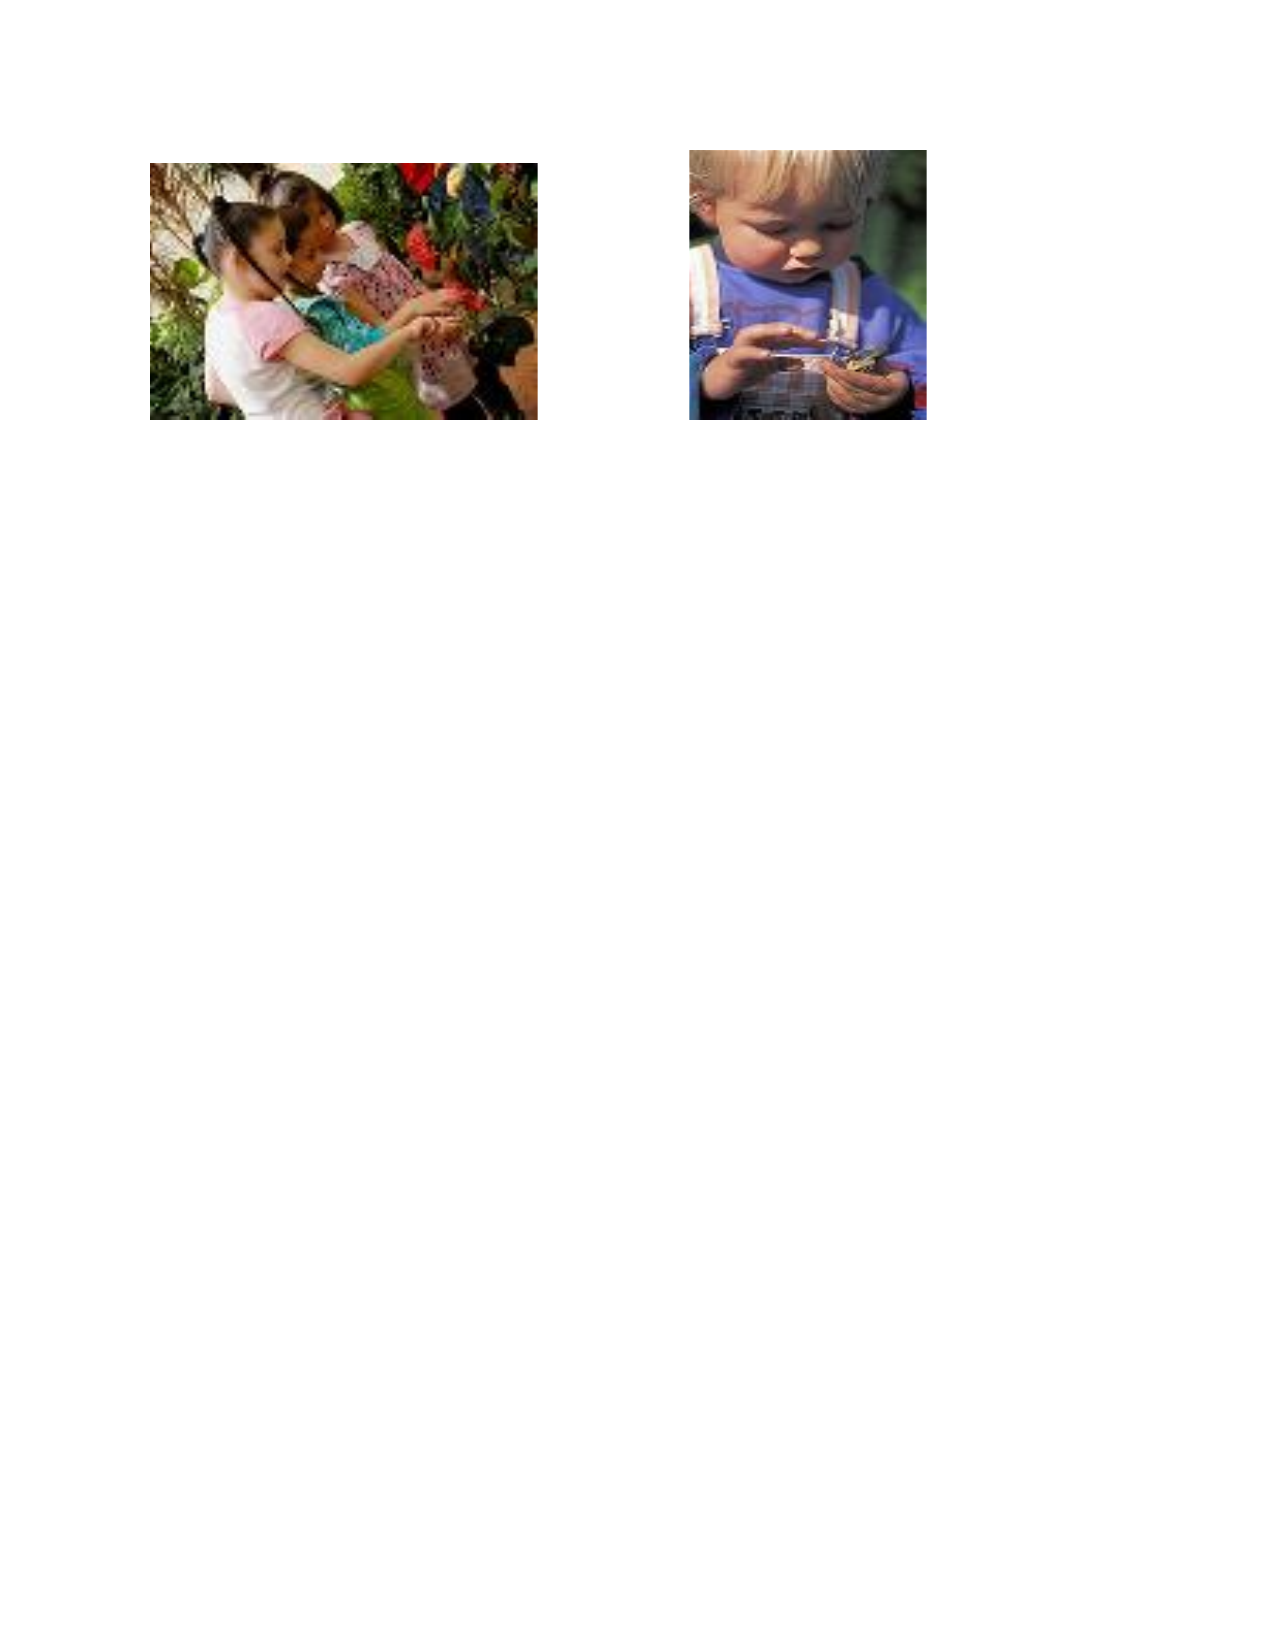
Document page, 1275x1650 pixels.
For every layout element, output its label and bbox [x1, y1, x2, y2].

picture [689, 150, 927, 420]
picture [150, 163, 538, 420]
